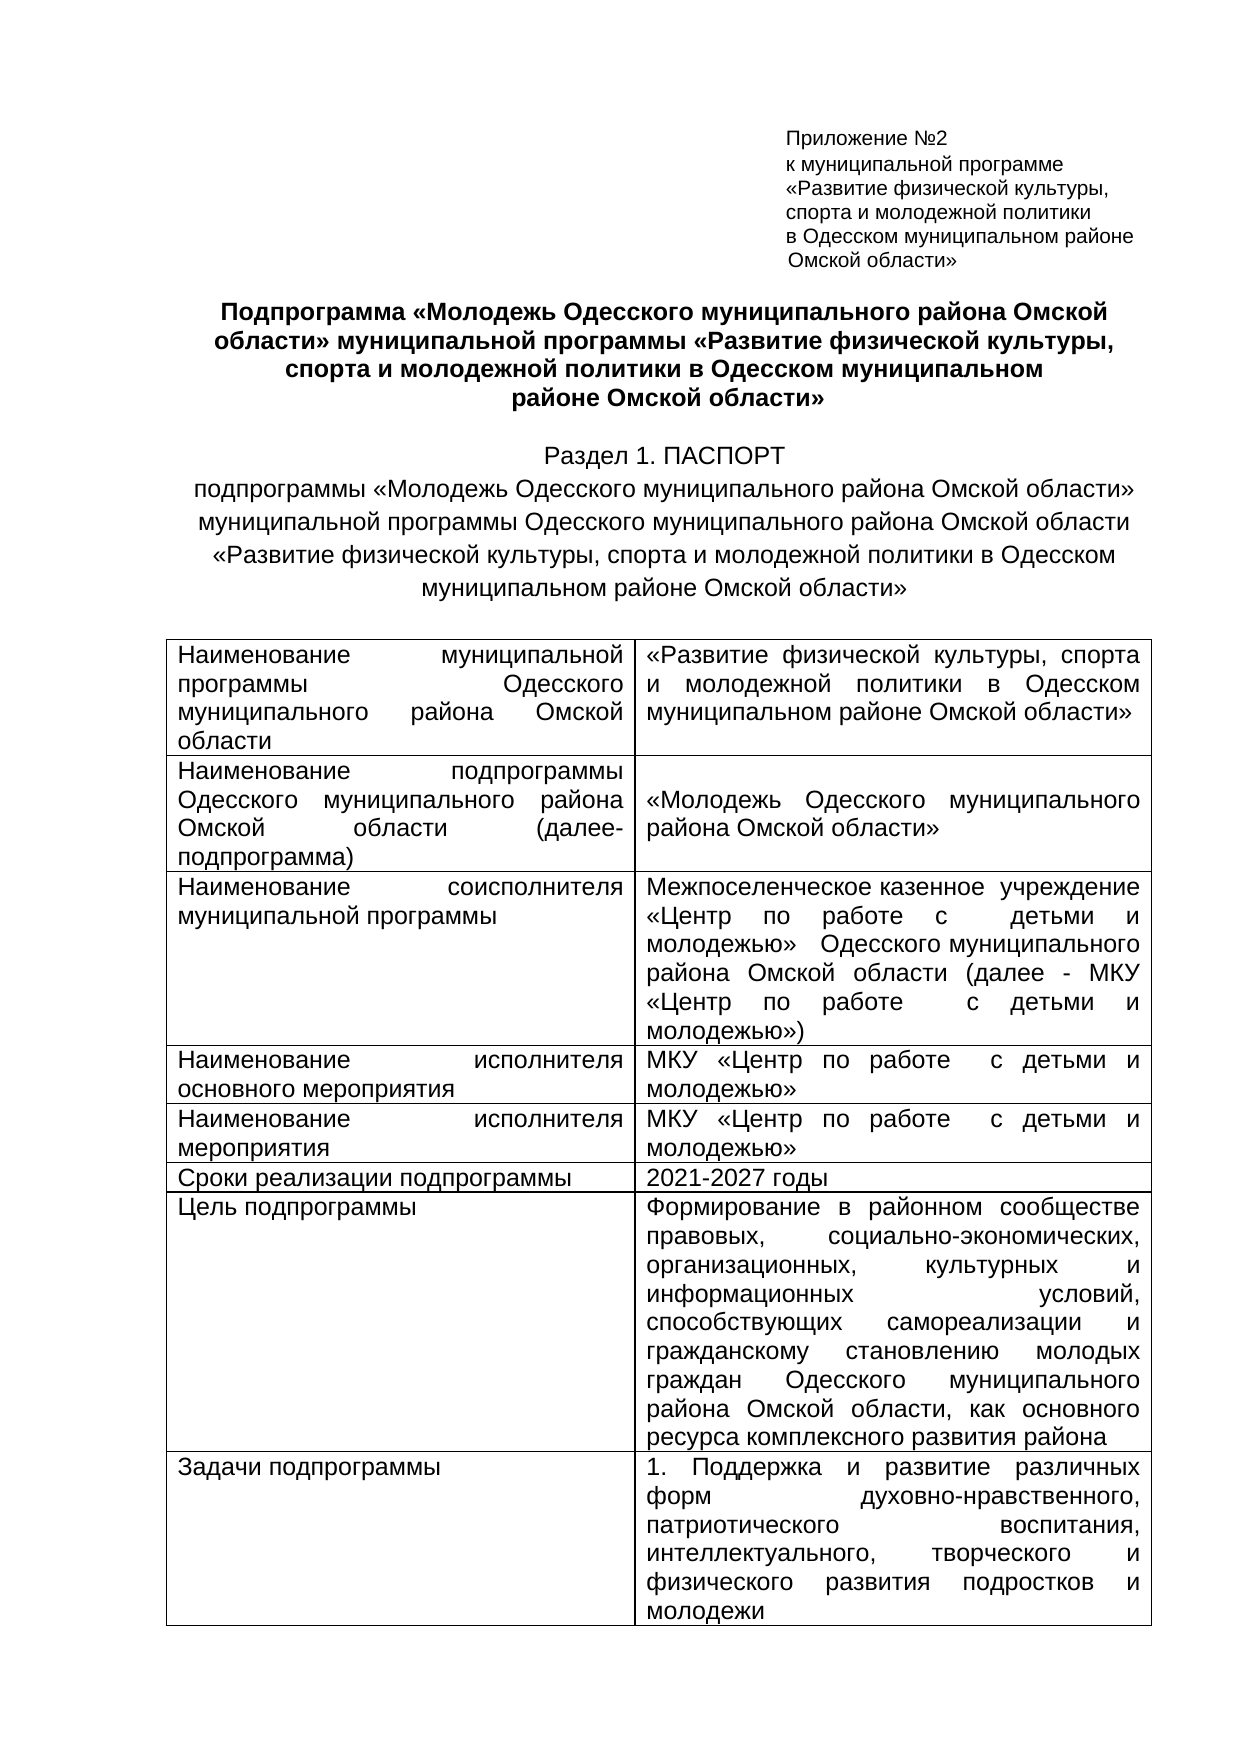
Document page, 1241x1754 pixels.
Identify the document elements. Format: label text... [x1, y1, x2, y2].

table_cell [636, 1452, 1151, 1625]
text Подпрограмма «Молодежь Одесского муниципального района Омской области» муниципальной программы «Развитие физической культуры, спорта и молодежной политики в Одесском муниципальном [177, 297, 1152, 383]
table_cell Сроки реализации подпрограммы [167, 1163, 634, 1191]
text Приложение №2 [693, 118, 1152, 152]
table_cell «Молодежь Одесского муниципального района Омской области» [636, 756, 1151, 871]
table_header «Развитие физической культуры, спорта и молодежной политики в Одесском муниципальном районе Омской области» [636, 640, 1151, 755]
text в Одесском муниципальном районе [693, 223, 1152, 247]
text «Развитие физической культуры, [693, 176, 1152, 199]
table_cell Цель подпрограммы [167, 1193, 634, 1451]
table_cell Наименование исполнителя основного мероприятия [167, 1046, 634, 1103]
table_cell Формирование в районном сообществе правовых, социально-экономических, организационных, культурных и информационных условий, способствующих самореализации и гражданскому становлению молодых граждан Одесского муниципального района Омской области, как основного ресурса комплексного развития района [636, 1193, 1151, 1451]
table_header Наименование муниципальной программы Одесского муниципального района Омской области [167, 640, 634, 755]
table_cell Наименование подпрограммы Одесского муниципального района Омской области (далее-подпрограмма) [167, 756, 634, 871]
text спорта и молодежной политики [693, 199, 1152, 223]
text Раздел 1. ПАСПОРТ [177, 441, 1152, 469]
table_cell Наименование соисполнителя муниципальной программы [167, 872, 634, 1044]
table_cell МКУ «Центр по работе с детьми и молодежью» [636, 1046, 1151, 1103]
table_cell Межпоселенческое казенное учреждение «Центр по работе с детьми и молодежью» Одесского муниципального района Омской области (далее - МКУ «Центр по работе с детьми и молодежью») [636, 872, 1151, 1044]
text Омской области» [398, 247, 1152, 271]
text к муниципальной программе [620, 152, 1152, 176]
table_cell Задачи подпрограммы [167, 1452, 634, 1625]
table_cell МКУ «Центр по работе с детьми и молодежью» [636, 1104, 1151, 1162]
table_cell Наименование исполнителя мероприятия [167, 1104, 634, 1162]
text районе Омской области» [177, 383, 1152, 412]
table_cell 2021-2027 годы [636, 1163, 1151, 1191]
text подпрограммы «Молодежь Одесского муниципального района Омской области» муниципальной программы Одесского муниципального района Омской области «Развитие физической культуры, спорта и молодежной политики в Одесском муниципальном районе Омской области» [177, 474, 1152, 602]
